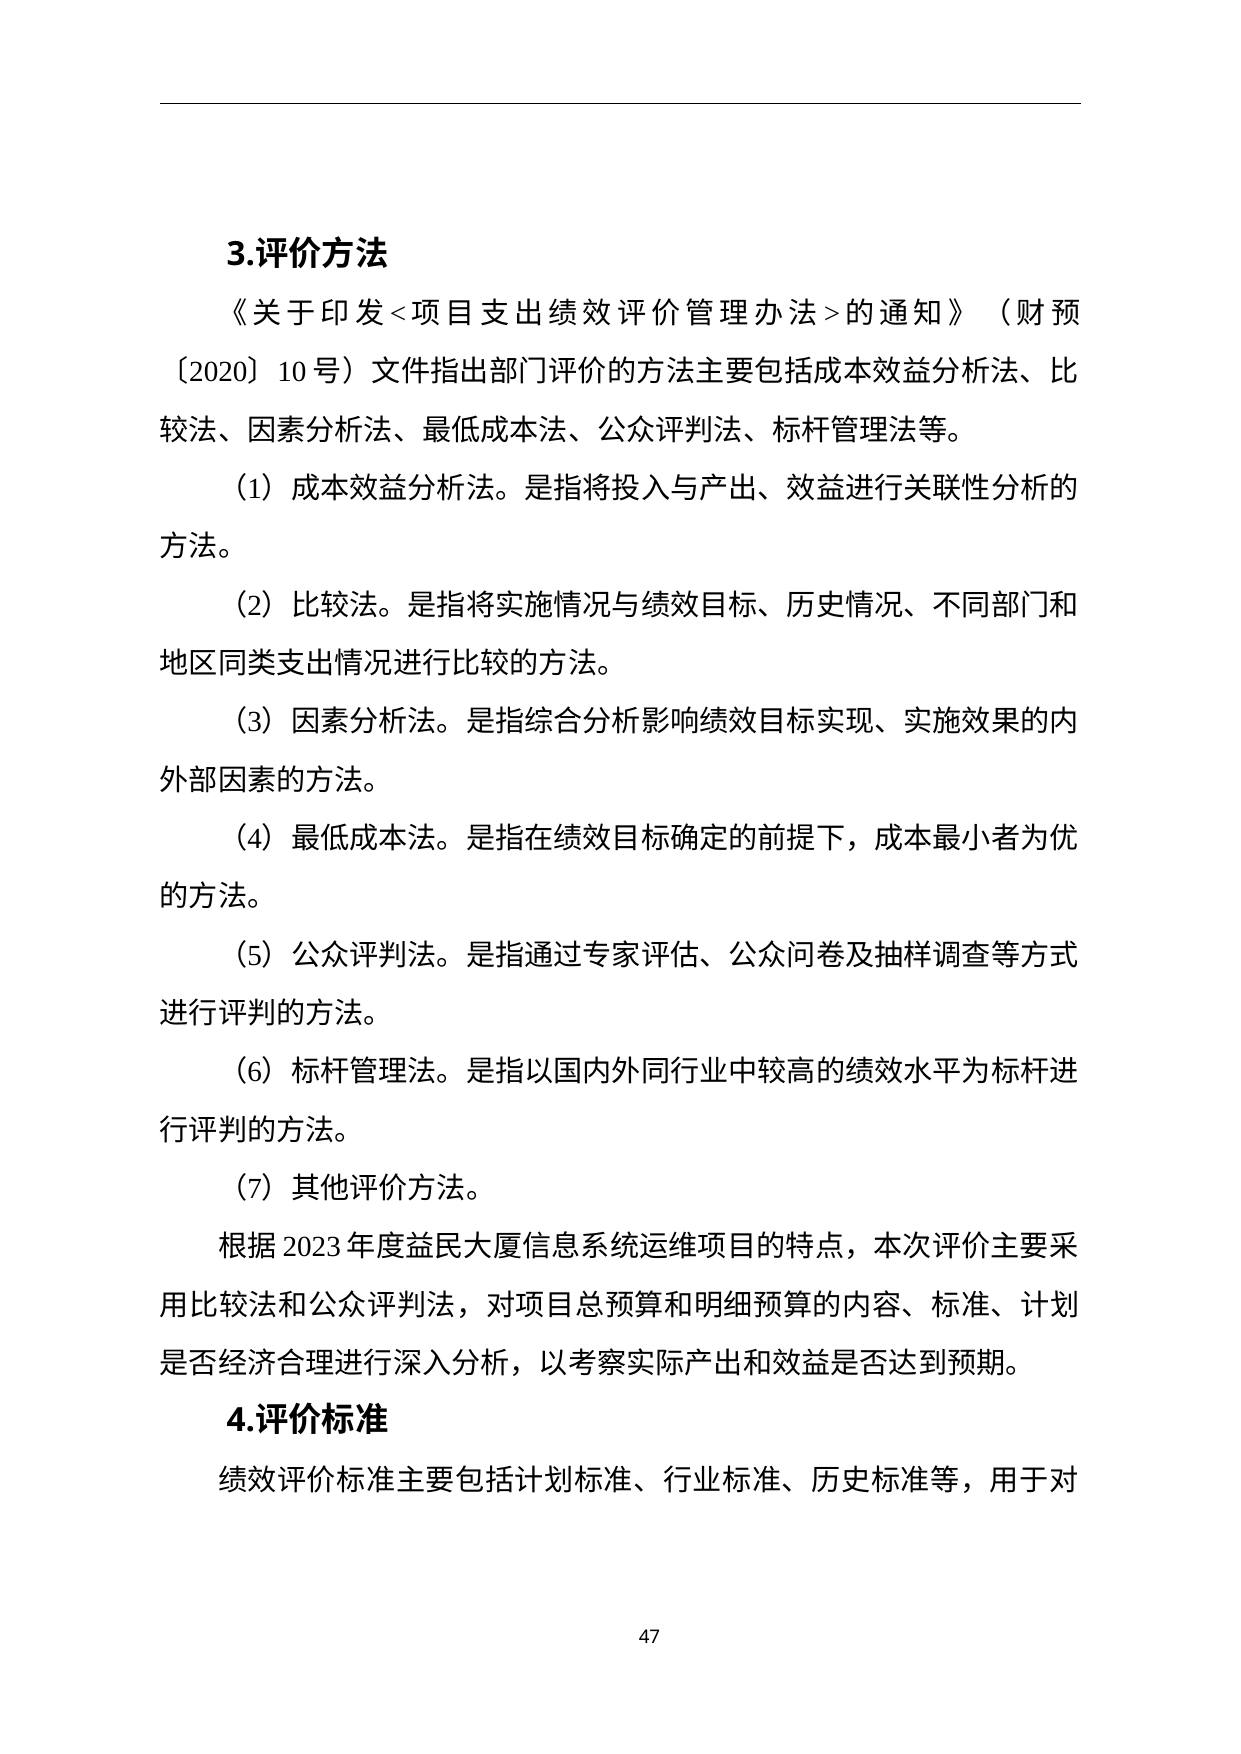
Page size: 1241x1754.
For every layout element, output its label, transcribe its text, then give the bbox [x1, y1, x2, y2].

text （7）其他评价方法。 [159, 1152, 1081, 1210]
subtitle 4.评价标准 [159, 1385, 1081, 1443]
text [159, 1443, 1081, 1502]
text （1）成本效益分析法。是指将投入与产出、效益进行关联性分析的方法。 [159, 452, 1081, 568]
text 根据2023年度益民大厦信息系统运维项目的特点，本次评价主要采用比较法和公众评判法，对项目总预算和明细预算的内容、标准、计划是否经济合理进行深入分析，以考察实际产出和效益是否达到预期。 [159, 1210, 1081, 1385]
text 《关于印发<项目支出绩效评价管理办法>的通知》（财预〔2020〕10号）文件指出部门评价的方法主要包括成本效益分析法、比较法、因素分析法、最低成本法、公众评判法、标杆管理法等。 [159, 277, 1081, 452]
text （2）比较法。是指将实施情况与绩效目标、历史情况、不同部门和地区同类支出情况进行比较的方法。 [159, 568, 1081, 685]
text （4）最低成本法。是指在绩效目标确定的前提下，成本最小者为优的方法。 [159, 802, 1081, 918]
subtitle 3.评价方法 [159, 218, 1081, 277]
text （5）公众评判法。是指通过专家评估、公众问卷及抽样调查等方式进行评判的方法。 [159, 918, 1081, 1035]
text （3）因素分析法。是指综合分析影响绩效目标实现、实施效果的内外部因素的方法。 [159, 685, 1081, 802]
text （6）标杆管理法。是指以国内外同行业中较高的绩效水平为标杆进行评判的方法。 [159, 1035, 1081, 1152]
